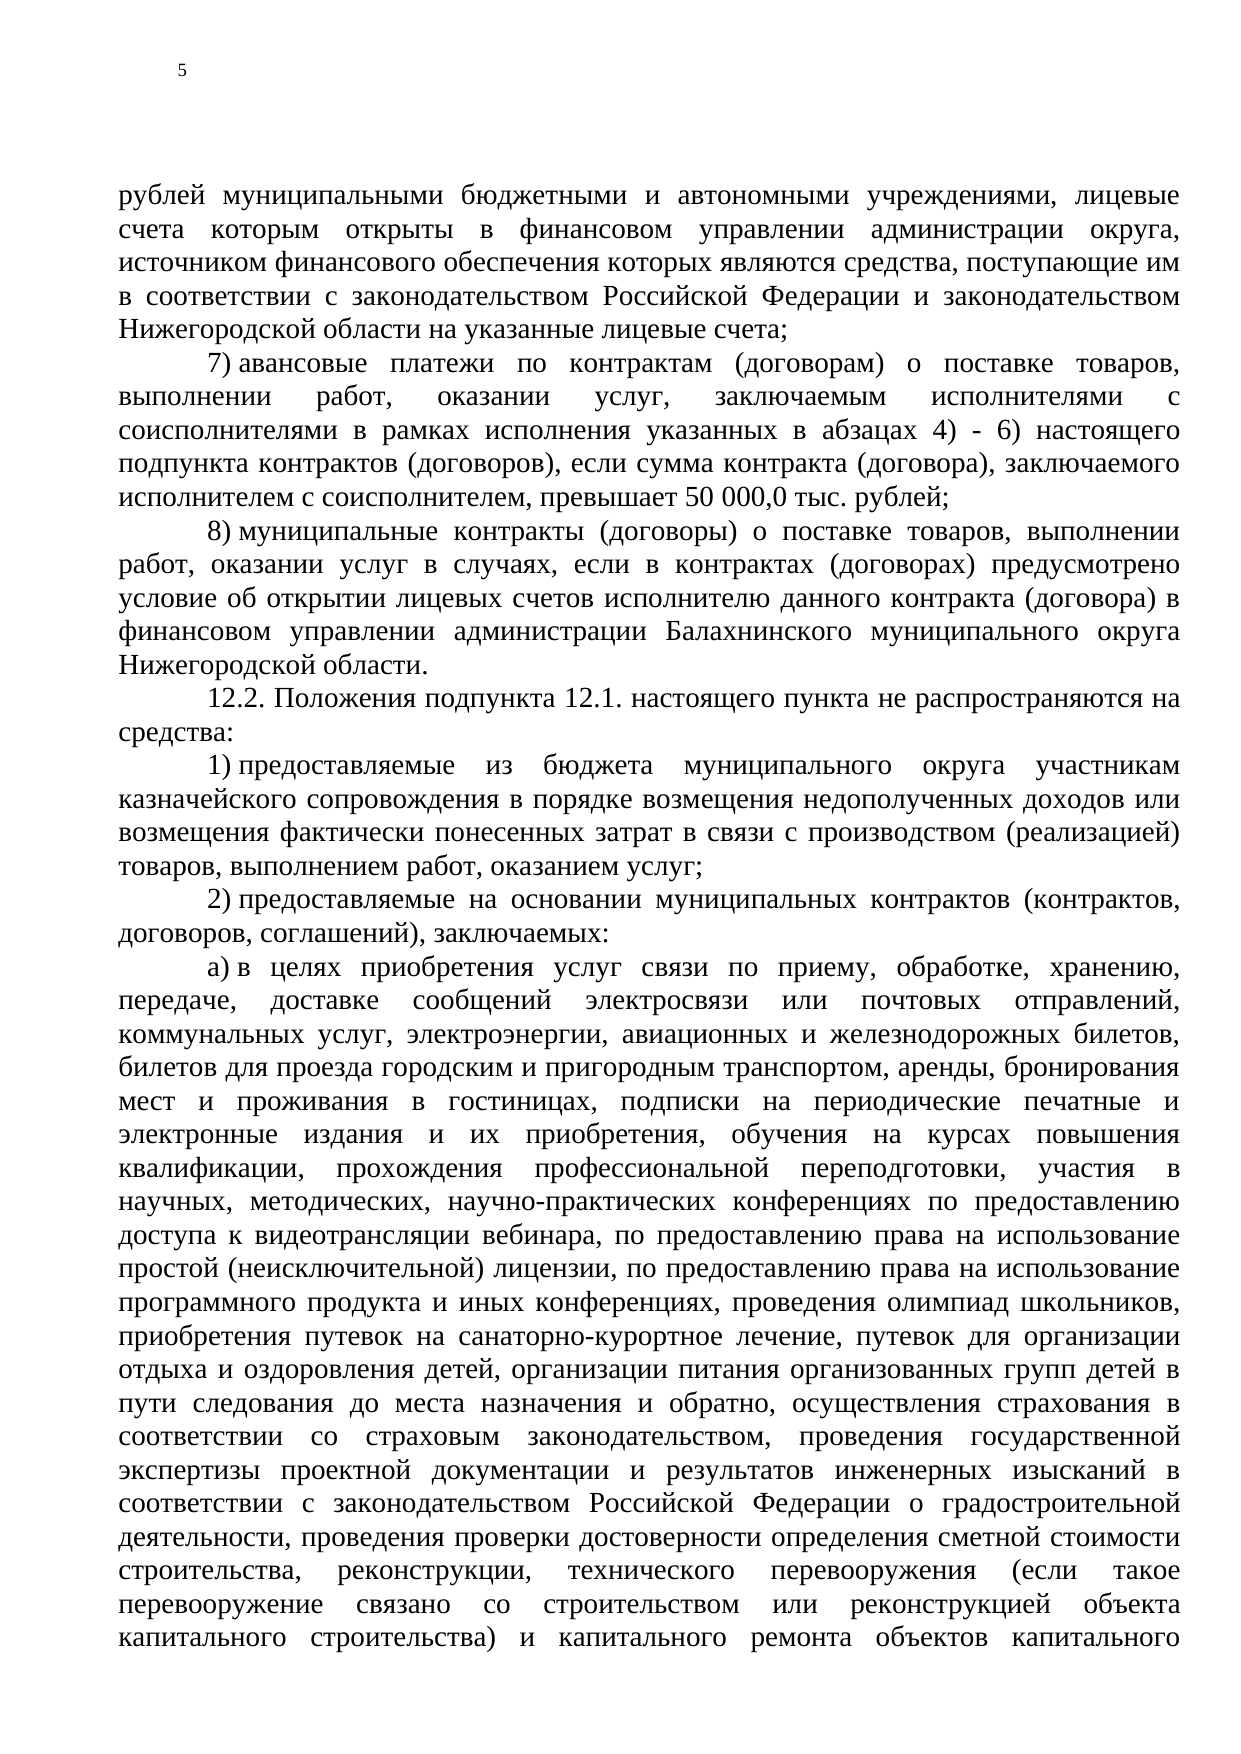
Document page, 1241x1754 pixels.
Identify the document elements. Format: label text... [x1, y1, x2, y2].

text 8) муниципальные контракты (договоры) о поставке товаров, выполнении работ, оказании услуг в случаях, если в контрактах (договорах) предусмотрено условие об открытии лицевых счетов исполнителю данного контракта (договора) в финансовом управлении администрации Балахнинского муниципального округа Нижегородской области. [118, 513, 1181, 680]
text 1) предоставляемые из бюджета муниципального округа участникам казначейского сопровождения в порядке возмещения недополученных доходов или возмещения фактически понесенных затрат в связи с производством (реализацией) товаров, выполнением работ, оказанием услуг; [118, 747, 1181, 882]
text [118, 177, 1181, 345]
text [118, 949, 1181, 1653]
text 7) авансовые платежи по контрактам (договорам) о поставке товаров, выполнении работ, оказании услуг, заключаемым исполнителями с соисполнителями в рамках исполнения указанных в абзацах 4) - 6) настоящего подпункта контрактов (договоров), если сумма контракта (договора), заключаемого исполнителем с соисполнителем, превышает 50 000,0 тыс. рублей; [118, 345, 1181, 513]
text 2) предоставляемые на основании муниципальных контрактов (контрактов, договоров, соглашений), заключаемых: [118, 882, 1181, 949]
text 12.2. Положения подпункта 12.1. настоящего пункта не распространяются на средства: [118, 680, 1181, 747]
